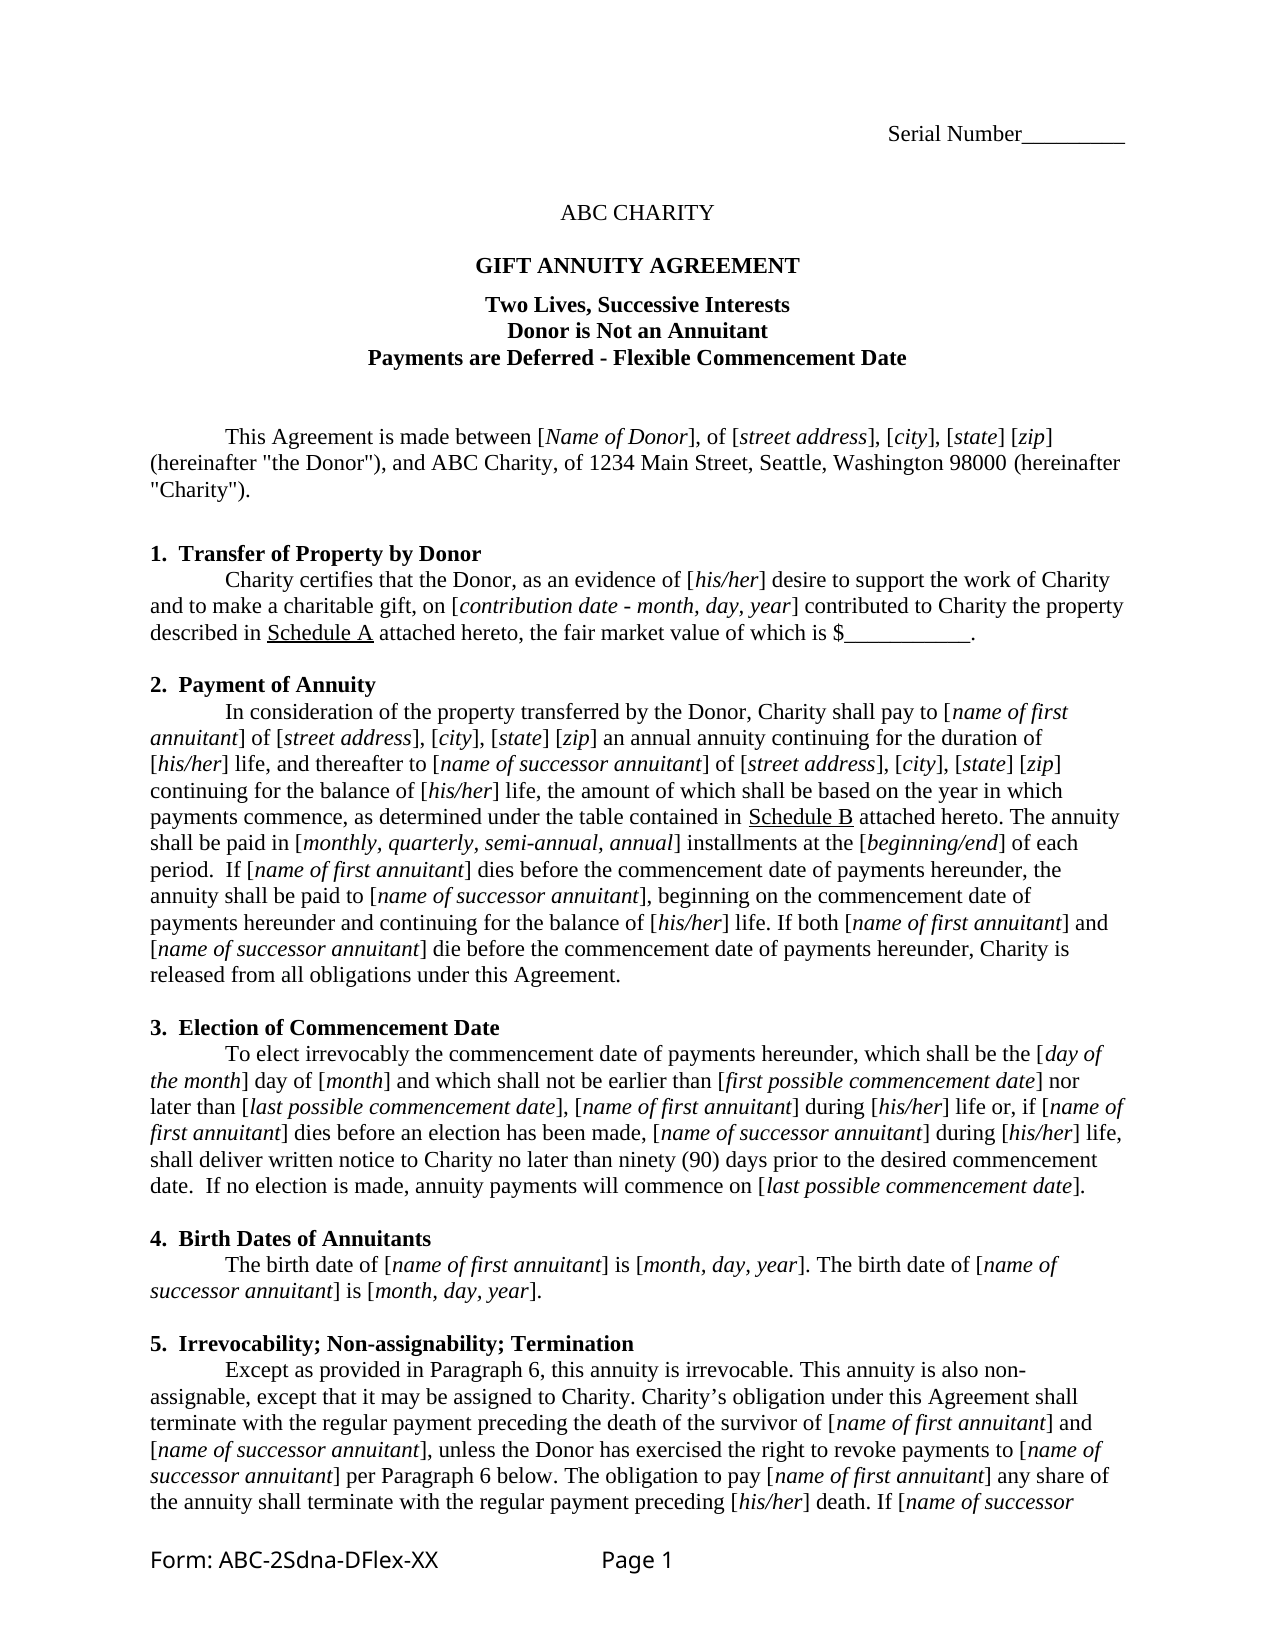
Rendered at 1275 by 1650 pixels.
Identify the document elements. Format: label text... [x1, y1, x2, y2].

text 3. Election of Commencement Date [150, 1014, 1125, 1040]
text GIFT ANNUITY AGREEMENT [150, 252, 1125, 278]
text This Agreement is made between [Name of Donor], of [street address], [city], [state] [zip](hereinafter "the Donor"), and ABC Charity, of 1234 Main Street, Seattle, Washington 98000 (hereinafter "Charity"). [150, 423, 1125, 502]
text 2. Payment of Annuity [150, 671, 1125, 698]
text 4. Birth Dates of Annuitants [150, 1225, 1125, 1251]
text To elect irrevocably the commencement date of payments hereunder, which shall be the [day of the month] day of [month] and which shall not be earlier than [first possible commencement date] nor later than [last possible commencement date], [name of first annuitant] during [his/her] life or, if [name of first annuitant] dies before an election has been made, [name of successor annuitant] during [his/her] life, shall deliver written notice to Charity no later than ninety (90) days prior to the desired commencement date. If no election is made, annuity payments will commence on [last possible commencement date]. [150, 1040, 1125, 1198]
text Payments are Deferred - Flexible Commencement Date [150, 344, 1125, 370]
text In consideration of the property transferred by the Donor, Charity shall pay to [name of first annuitant] of [street address], [city], [state] [zip] an annual annuity continuing for the duration of [his/her] life, and thereafter to [name of successor annuitant] of [street address], [city], [state] [zip] continuing for the balance of [his/her] life, the amount of which shall be based on the year in which payments commence, as determined under the table contained in Schedule B attached hereto. The annuity shall be paid in [monthly, quarterly, semi-annual, annual] installments at the [beginning/end] of each period. If [name of first annuitant] dies before the commencement date of payments hereunder, the annuity shall be paid to [name of successor annuitant], beginning on the commencement date of payments hereunder and continuing for the balance of [his/her] life. If both [name of first annuitant] and [name of successor annuitant] die before the commencement date of payments hereunder, Charity is released from all obligations under this Agreement. [150, 698, 1125, 988]
text 1. Transfer of Property by Donor [150, 539, 1125, 566]
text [150, 1357, 1125, 1515]
text Serial Number_________ [150, 120, 1125, 146]
text 5. Irrevocability; Non-assignability; Termination [150, 1330, 1125, 1357]
text The birth date of [name of first annuitant] is [month, day, year]. The birth date of [name of successor annuitant] is [month, day, year]. [150, 1251, 1125, 1304]
text Donor is Not an Annuitant [150, 318, 1125, 344]
text Two Lives, Successive Interests [150, 291, 1125, 318]
text ABC CHARITY [150, 199, 1125, 225]
text Charity certifies that the Donor, as an evidence of [his/her] desire to support the work of Charity and to make a charitable gift, on [contribution date - month, day, year] contributed to Charity the property described in Schedule A attached hereto, the fair market value of which is $___________. [150, 566, 1125, 645]
